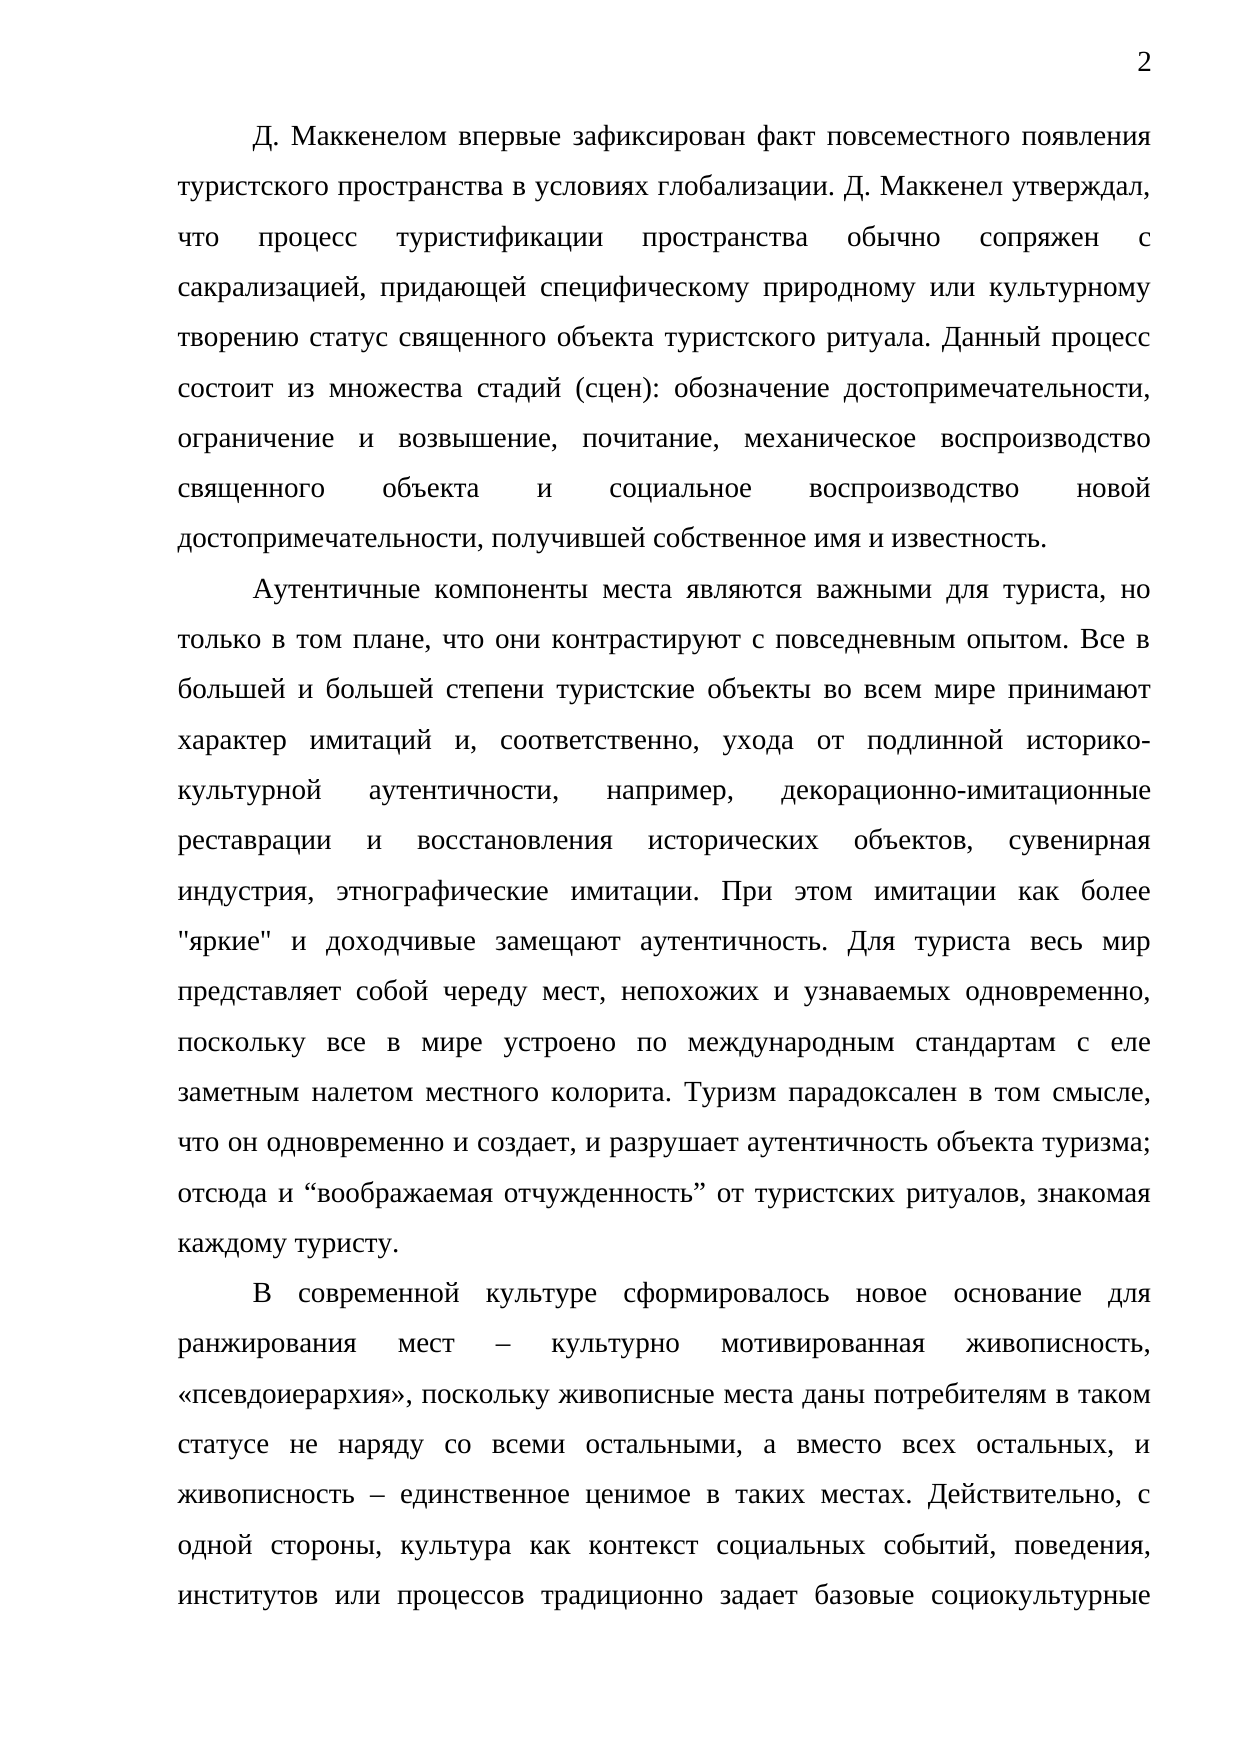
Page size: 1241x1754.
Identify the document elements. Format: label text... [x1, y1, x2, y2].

text Аутентичные компоненты места являются важными для туриста, но только в том плане, что они контрастируют с повседневным опытом. Все в большей и большей степени туристские объекты во всем мире принимают характер имитаций и, соответственно, ухода от подлинной историко-культурной аутентичности, например, декорационно-имитационные реставрации и восстановления исторических объектов, сувенирная индустрия, этнографические имитации. При этом имитации как более "яркие" и доходчивые замещают аутентичность. Для туриста весь мир представляет собой череду мест, непохожих и узнаваемых одновременно, поскольку все в мире устроено по международным стандартам с еле заметным налетом местного колорита. Туризм парадоксален в том смысле, что он одновременно и создает, и разрушает аутентичность объекта туризма; отсюда и “воображаемая отчужденность” от туристских ритуалов, знакомая каждому туристу. [177, 571, 1152, 1258]
text Д. Маккенелом впервые зафиксирован факт повсеместного появления туристского пространства в условиях глобализации. Д. Маккенел утверждал, что процесс туристификации пространства обычно сопряжен с сакрализацией, придающей специфическому природному или культурному творению статус священного объекта туристского ритуала. Данный процесс состоит из множества стадий (сцен): обозначение достопримечательности, ограничение и возвышение, почитание, механическое воспроизводство священного объекта и социальное воспроизводство новой достопримечательности, получившей собственное имя и известность. [177, 118, 1152, 554]
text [177, 1275, 1152, 1611]
